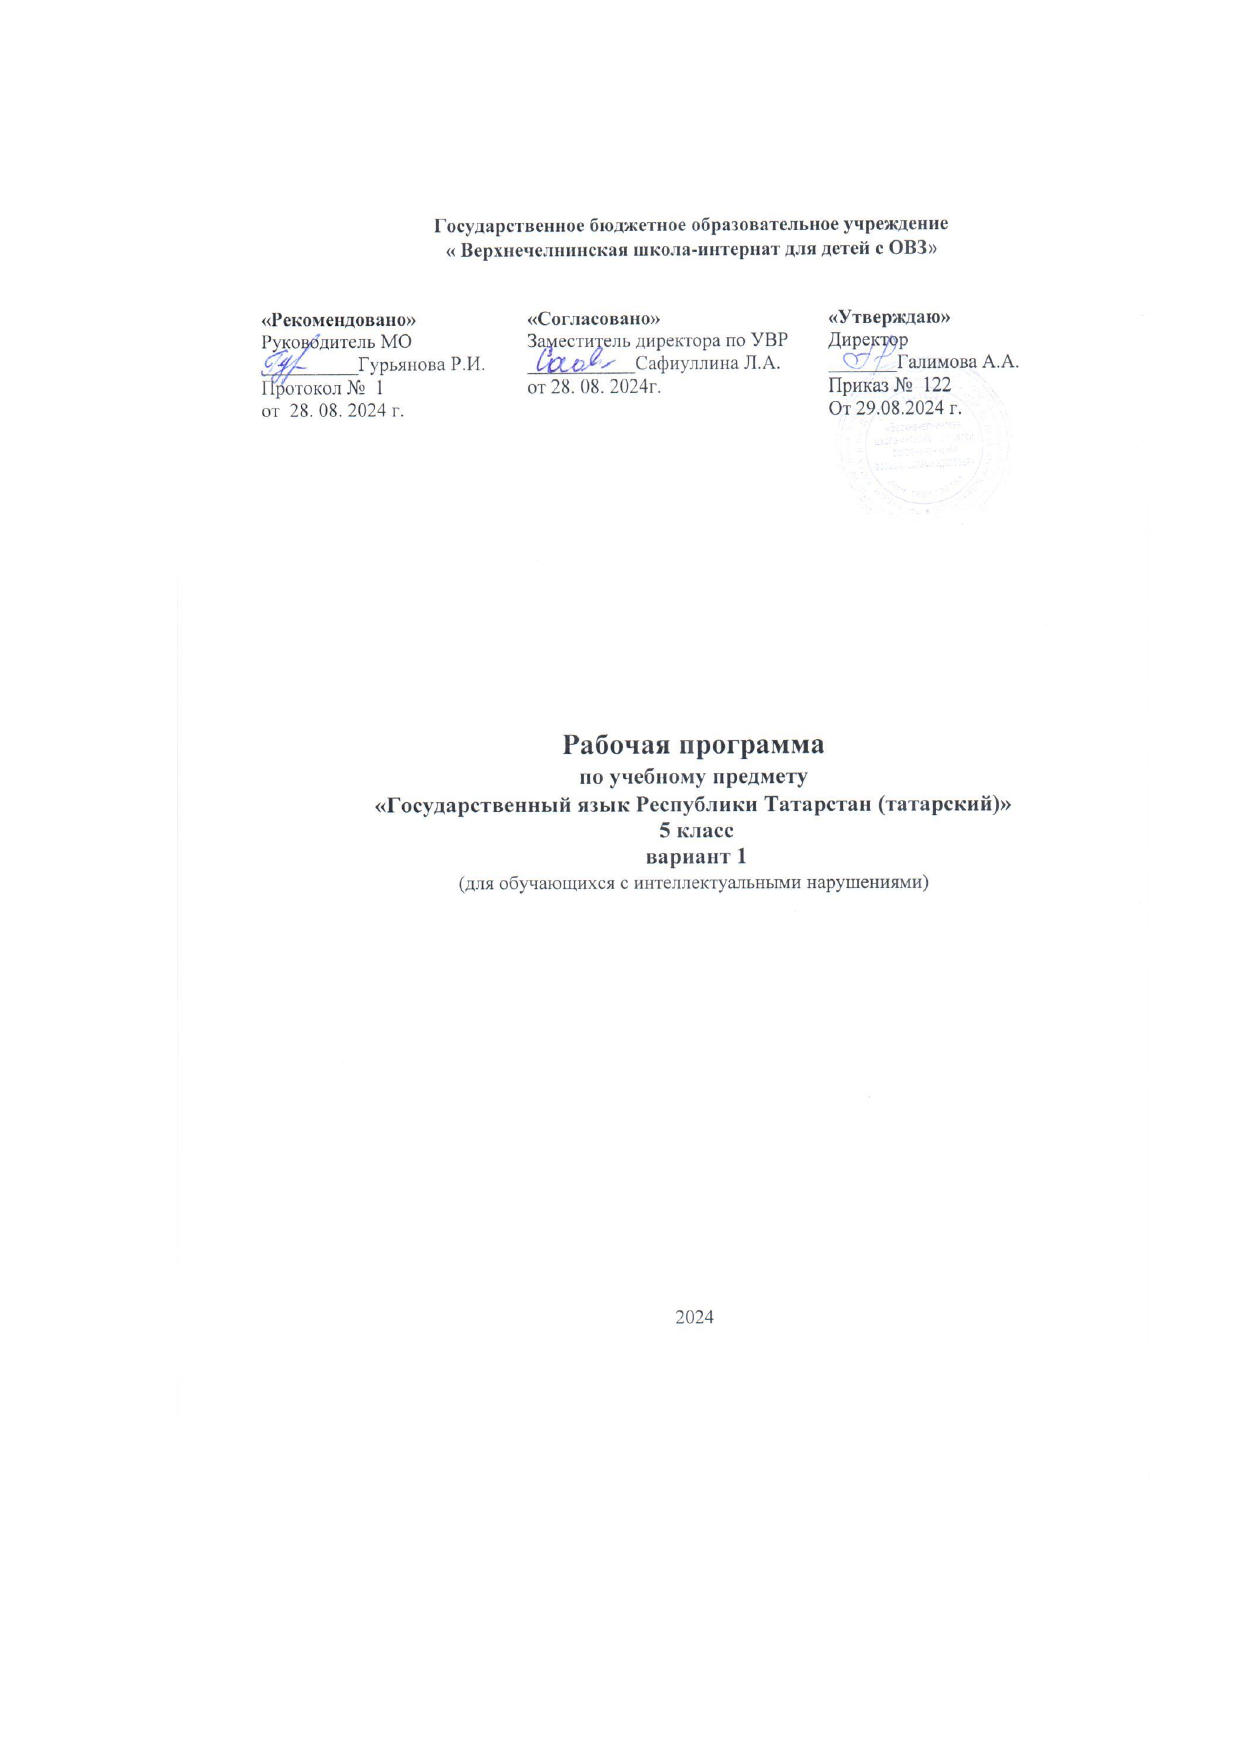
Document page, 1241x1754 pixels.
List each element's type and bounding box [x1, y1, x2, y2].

picture [177, 118, 1150, 1636]
